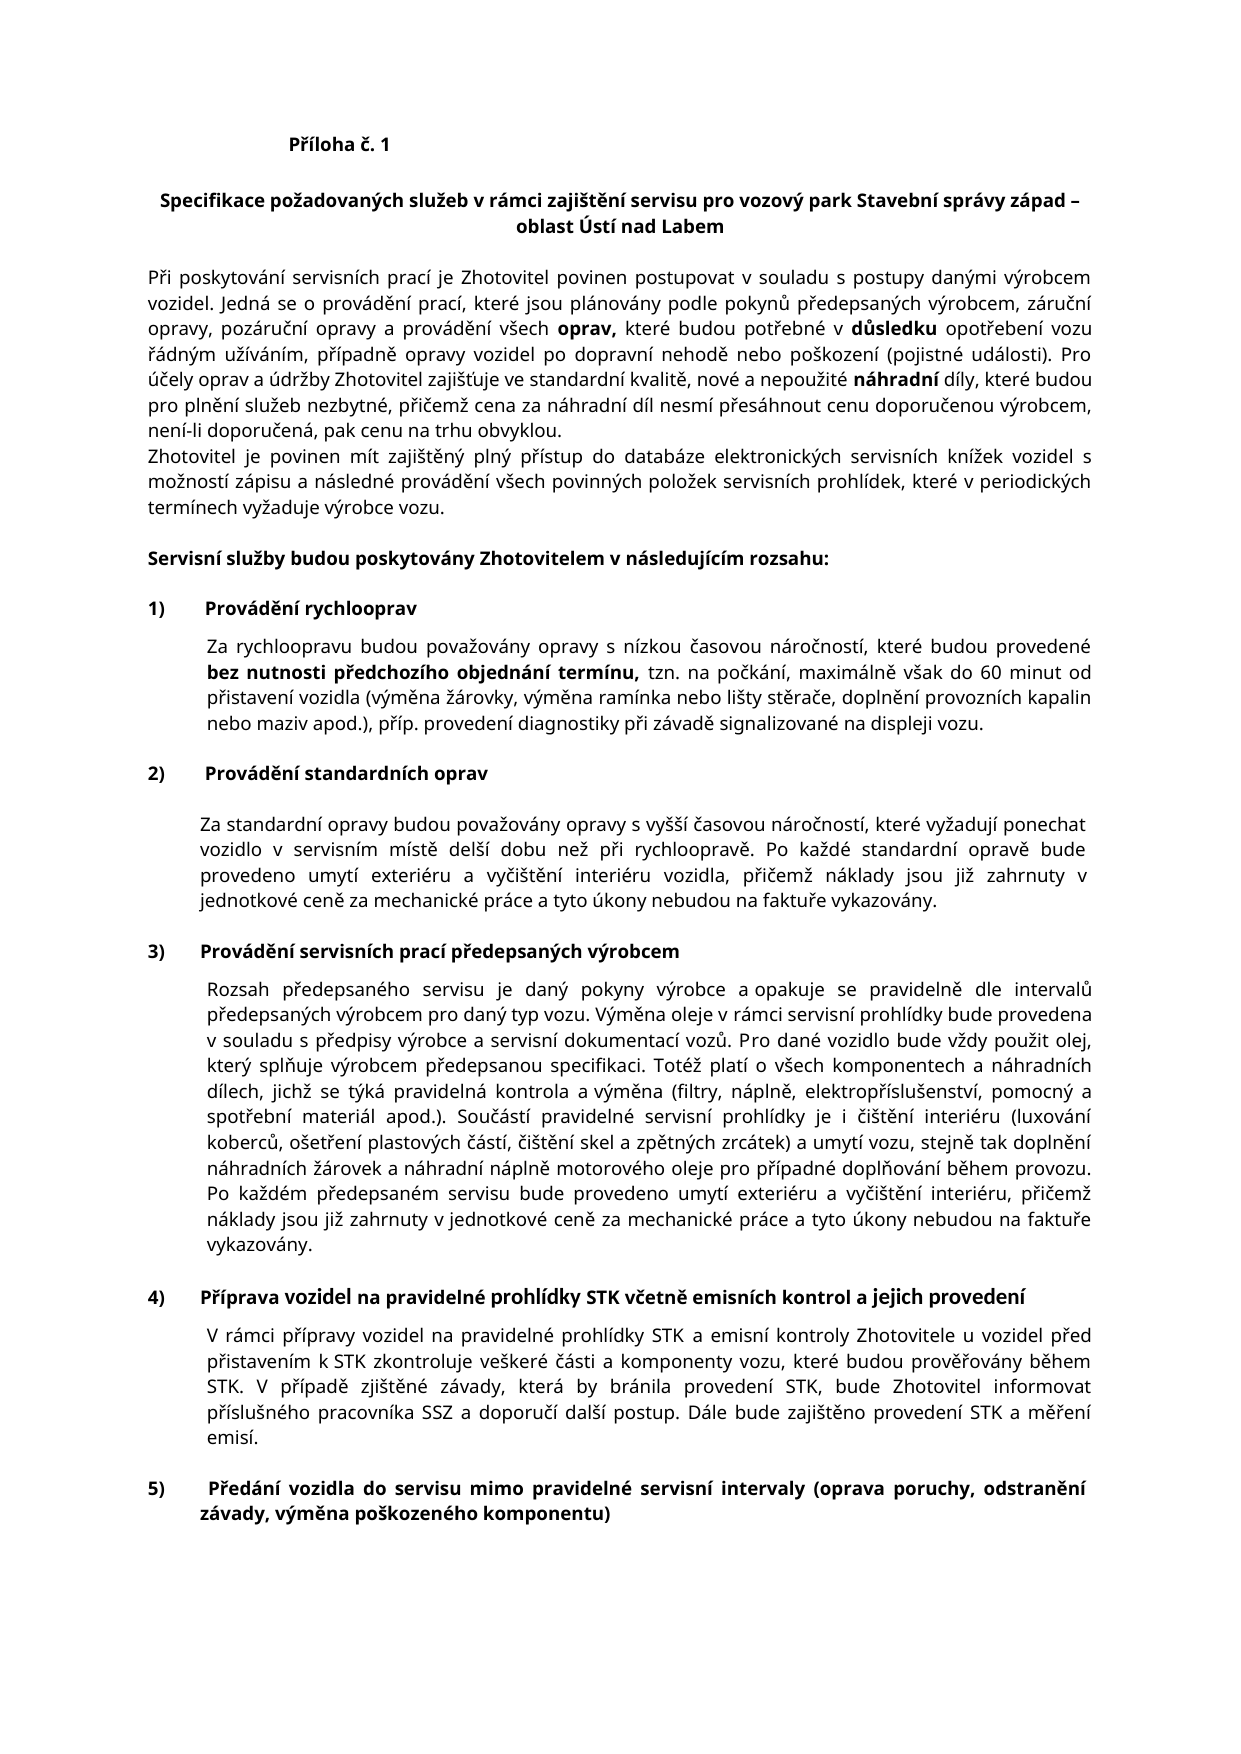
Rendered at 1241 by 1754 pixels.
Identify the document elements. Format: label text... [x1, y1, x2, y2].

text Specifikace požadovaných služeb v rámci zajištění servisu pro vozový park Stavební správy západ – oblast Ústí nad Labem [148, 188, 1093, 239]
text Za standardní opravy budou považovány opravy s vyšší časovou náročností, které vyžadují ponechat vozidlo v servisním místě delší dobu než při rychloopravě. Po každé standardní opravě bude provedeno umytí exteriéru a vyčištění interiéru vozidla, přičemž náklady jsou již zahrnuty v jednotkové ceně za mechanické práce a tyto úkony nebudou na faktuře vykazovány. [200, 811, 1087, 913]
text 2) Provádění standardních oprav [148, 761, 1087, 786]
text Za rychloopravu budou považovány opravy s nízkou časovou náročností, které budou provedené bez nutnosti předchozího objednání termínu, tzn. na počkání, maximálně však do 60 minut od přistavení vozidla (výměna žárovky, výměna ramínka nebo lišty stěrače, doplnění provozních kapalin nebo maziv apod.), příp. provedení diagnostiky při závadě signalizované na displeji vozu. [207, 633, 1093, 736]
text Příloha č. 1 [0, 133, 1093, 156]
text V rámci přípravy vozidel na pravidelné prohlídky STK a emisní kontroly Zhotovitele u vozidel před přistavením k STK zkontroluje veškeré části a komponenty vozu, které budou prověřovány během STK. V případě zjištěné závady, která by bránila provedení STK, bude Zhotovitel informovat příslušného pracovníka SSZ a doporučí další postup. Dále bude zajištěno provedení STK a měření emisí. [207, 1323, 1093, 1450]
text Zhotovitel je povinen mít zajištěný plný přístup do databáze elektronických servisních knížek vozidel s možností zápisu a následné provádění všech povinných položek servisních prohlídek, které v periodických termínech vyžaduje výrobce vozu. [148, 443, 1093, 519]
text Servisní služby budou poskytovány Zhotovitelem v následujícím rozsahu: [148, 545, 1093, 571]
text 5) Předání vozidla do servisu mimo pravidelné servisní intervaly (oprava poruchy, odstranění závady, výměna poškozeného komponentu) [148, 1475, 1087, 1526]
text Při poskytování servisních prací je Zhotovitel povinen postupovat v souladu s postupy danými výrobcem vozidel. Jedná se o provádění prací, které jsou plánovány podle pokynů předepsaných výrobcem, záruční opravy, pozáruční opravy a provádění všech oprav, které budou potřebné v důsledku opotřebení vozu řádným užíváním, případně opravy vozidel po dopravní nehodě nebo poškození (pojistné události). Pro účely oprav a údržby Zhotovitel zajišťuje ve standardní kvalitě, nové a nepoužité náhradní díly, které budou pro plnění služeb nezbytné, přičemž cena za náhradní díl nesmí přesáhnout cenu doporučenou výrobcem, není-li doporučená, pak cenu na trhu obvyklou. [148, 264, 1093, 443]
text Rozsah předepsaného servisu je daný pokyny výrobce a opakuje se pravidelně dle intervalů předepsaných výrobcem pro daný typ vozu. Výměna oleje v rámci servisní prohlídky bude provedena v souladu s předpisy výrobce a servisní dokumentací vozů. Pro dané vozidlo bude vždy použit olej, který splňuje výrobcem předepsanou specifikaci. Totéž platí o všech komponentech a náhradních dílech, jichž se týká pravidelná kontrola a výměna (filtry, náplně, elektropříslušenství, pomocný a spotřební materiál apod.). Součástí pravidelné servisní prohlídky je i čištění interiéru (luxování koberců, ošetření plastových částí, čištění skel a zpětných zrcátek) a umytí vozu, stejně tak doplnění náhradních žárovek a náhradní náplně motorového oleje pro případné doplňování během provozu. Po každém předepsaném servisu bude provedeno umytí exteriéru a vyčištění interiéru, přičemž náklady jsou již zahrnuty v jednotkové ceně za mechanické práce a tyto úkony nebudou na faktuře vykazovány. [207, 976, 1093, 1257]
text 1) Provádění rychlooprav [148, 596, 1087, 621]
text 3) Provádění servisních prací předepsaných výrobcem [148, 938, 1087, 964]
text 4) Příprava vozidel na pravidelné prohlídky STK včetně emisních kontrol a jejich provedení [148, 1282, 1087, 1310]
